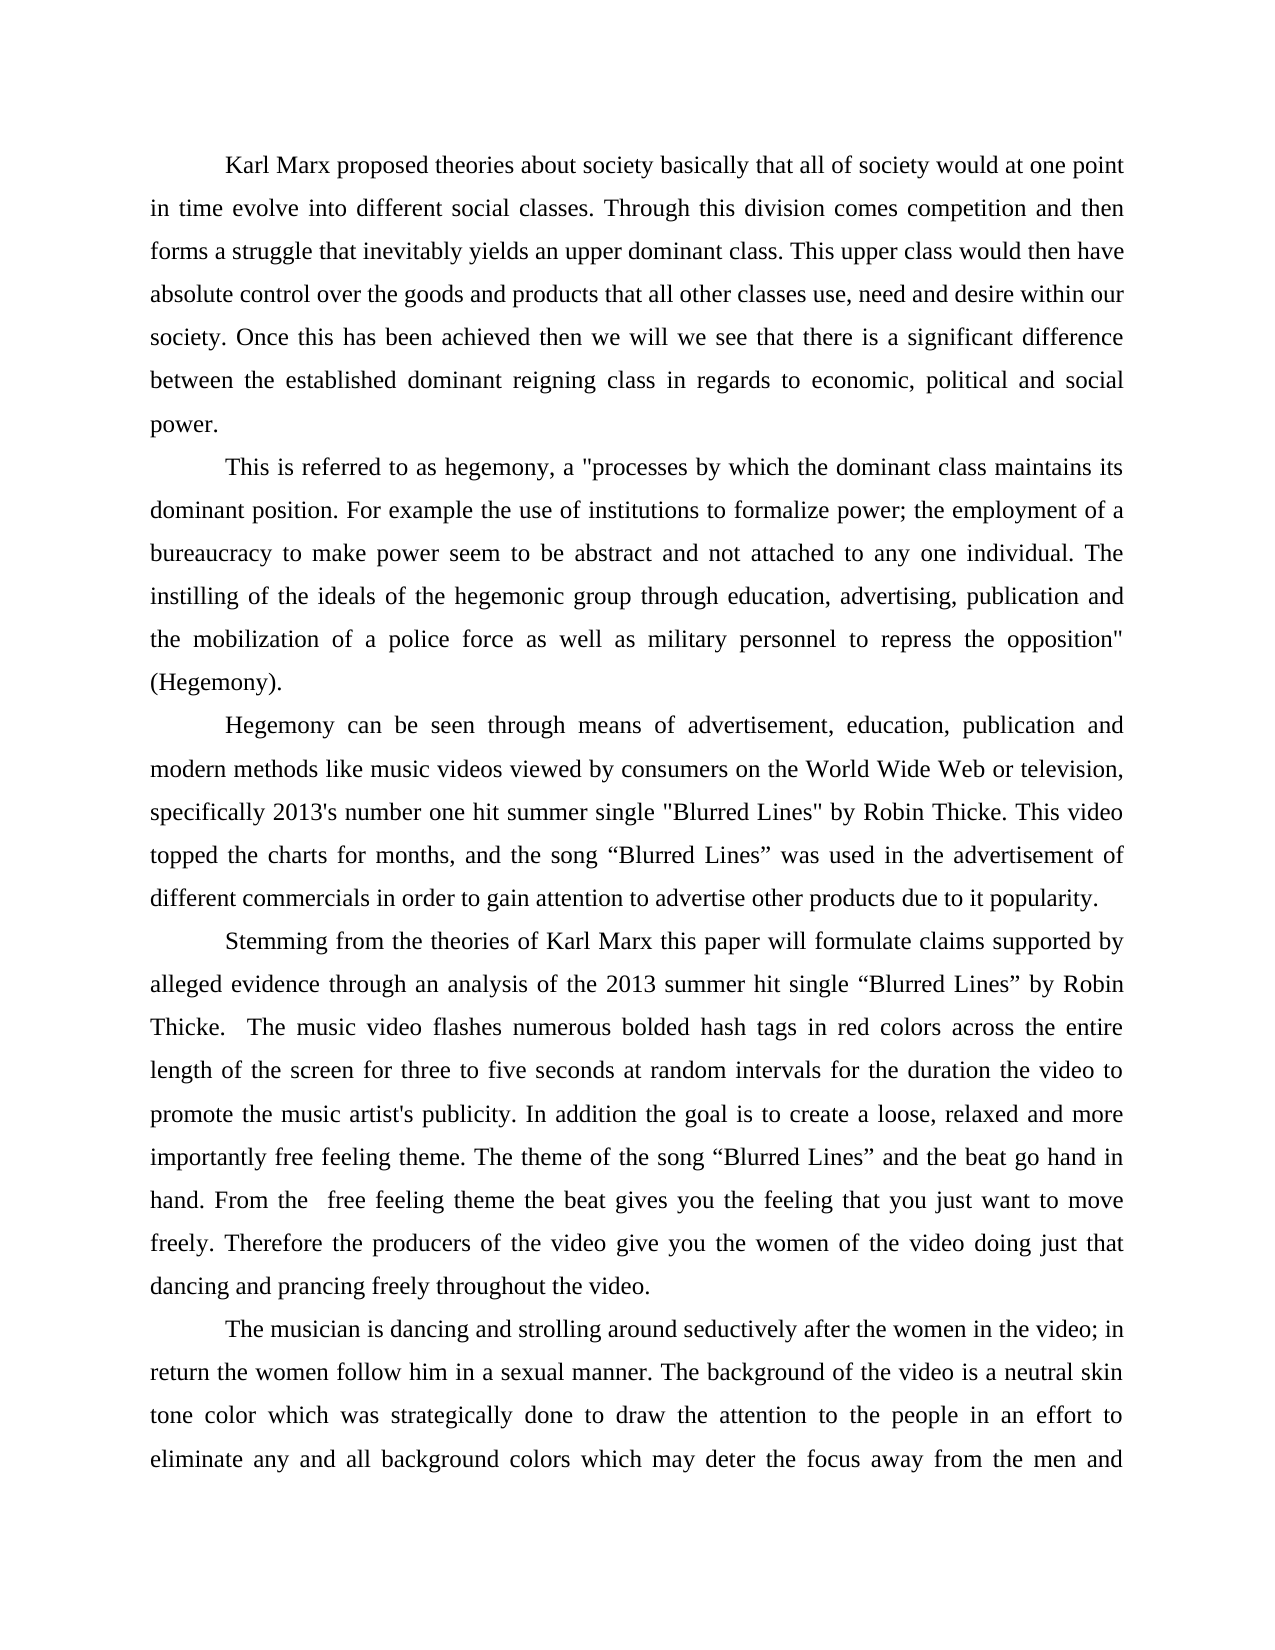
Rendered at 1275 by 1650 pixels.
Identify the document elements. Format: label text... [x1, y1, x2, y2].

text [150, 1314, 1125, 1472]
text Hegemony can be seen through means of advertisement, education, publication and modern methods like music videos viewed by consumers on the World Wide Web or television, specifically 2013's number one hit summer single "Blurred Lines" by Robin Thicke. This video topped the charts for months, and the song “Blurred Lines” was used in the advertisement of different commercials in order to gain attention to advertise other products due to it popularity. [150, 711, 1125, 912]
text Stemming from the theories of Karl Marx this paper will formulate claims supported by alleged evidence through an analysis of the 2013 summer hit single “Blurred Lines” by Robin Thicke. The music video flashes numerous bolded hash tags in red colors across the entire length of the screen for three to five seconds at random intervals for the duration the video to promote the music artist's publicity. In addition the goal is to create a loose, relaxed and more importantly free feeling theme. The theme of the song “Blurred Lines” and the beat go hand in hand. From the free feeling theme the beat gives you the feeling that you just want to move freely. Therefore the producers of the video give you the women of the video doing just that dancing and prancing freely throughout the video. [150, 926, 1125, 1300]
text This is referred to as hegemony, a "processes by which the dominant class maintains its dominant position. For example the use of institutions to formalize power; the employment of a bureaucracy to make power seem to be abstract and not attached to any one individual. The instilling of the ideals of the hegemonic group through education, advertising, publication and the mobilization of a police force as well as military personnel to repress the opposition" (Hegemony). [150, 452, 1125, 696]
text Karl Marx proposed theories about society basically that all of society would at one point in time evolve into different social classes. Through this division comes competition and then forms a struggle that inevitably yields an upper dominant class. This upper class would then have absolute control over the goods and products that all other classes use, need and desire within our society. Once this has been achieved then we will we see that there is a significant difference between the established dominant reigning class in regards to economic, political and social power. [150, 150, 1125, 437]
